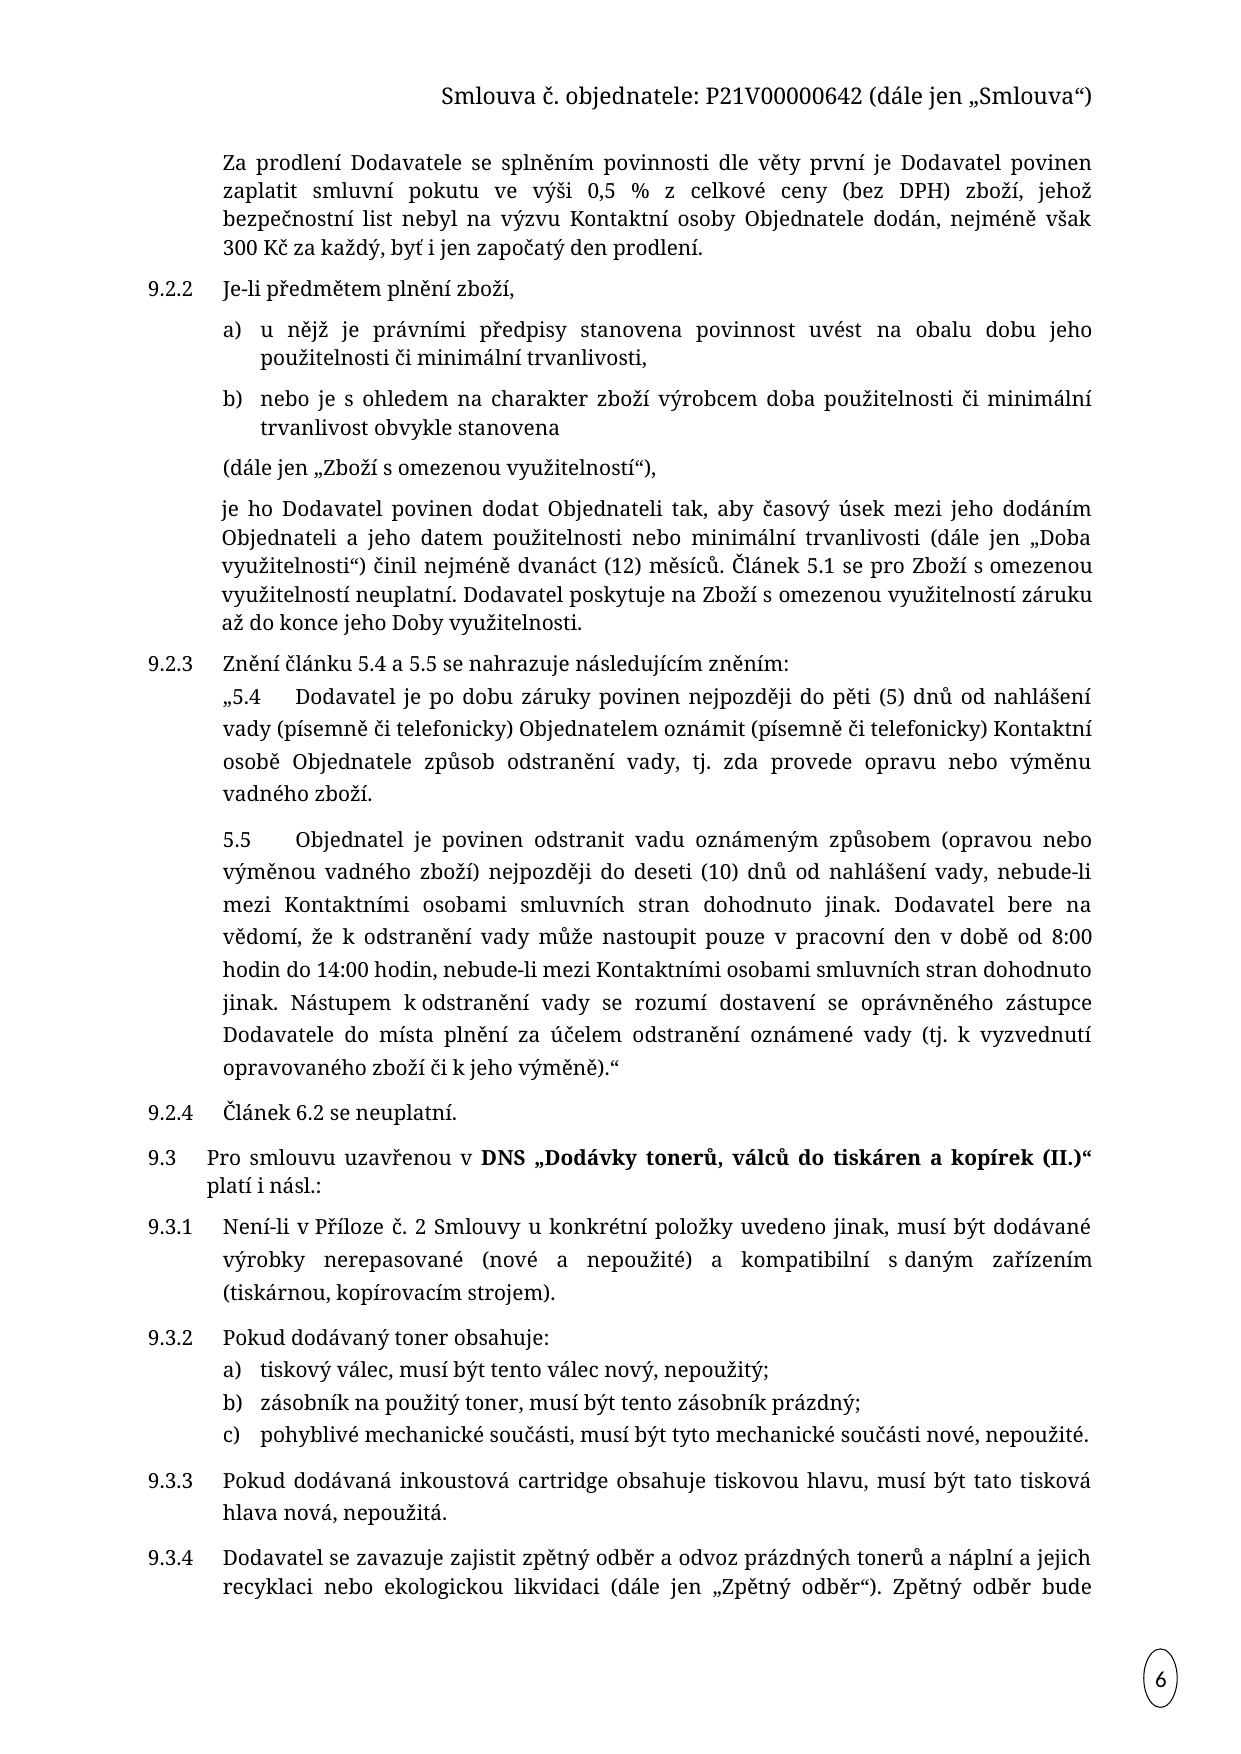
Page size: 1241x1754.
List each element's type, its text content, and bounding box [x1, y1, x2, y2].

list zásobník na použitý toner, musí být tento zásobník prázdný; [223, 1388, 1093, 1416]
list Pokud dodávaná inkoustová cartridge obsahuje tiskovou hlavu, musí být tato tisková hlava nová, nepoužitá. [148, 1466, 1093, 1527]
list Není-li v Příloze č. 2 Smlouvy u konkrétní položky uvedeno jinak, musí být dodávané výrobky nerepasované (nové a nepoužité) a kompatibilní s daným zařízením (tiskárnou, kopírovacím strojem). [148, 1212, 1093, 1306]
list 5.5 Objednatel je povinen odstranit vadu oznámeným způsobem (opravou nebo výměnou vadného zboží) nejpozději do deseti (10) dnů od nahlášení vady, nebude-li mezi Kontaktními osobami smluvních stran dohodnuto jinak. Dodavatel bere na vědomí, že k odstranění vady může nastoupit pouze v pracovní den v době od 8:00 hodin do 14:00 hodin, nebude-li mezi Kontaktními osobami smluvních stran dohodnuto jinak. Nástupem k odstranění vady se rozumí dostavení se oprávněného zástupce Dodavatele do místa plnění za účelem odstranění oznámené vady (tj. k vyzvednutí opravovaného zboží či k jeho výměně).“ [223, 825, 1093, 1081]
list „5.4 Dodavatel je po dobu záruky povinen nejpozději do pěti (5) dnů od nahlášení vady (písemně či telefonicky) Objednatelem oznámit (písemně či telefonicky) Kontaktní osobě Objednatele způsob odstranění vady, tj. zda provede opravu nebo výměnu vadného zboží. [223, 682, 1093, 808]
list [148, 148, 1093, 261]
text je ho Dodavatel povinen dodat Objednateli tak, aby časový úsek mezi jeho dodáním Objednateli a jeho datem použitelnosti nebo minimální trvanlivosti (dále jen „Doba využitelnosti“) činil nejméně dvanáct (12) měsíců. Článek 5.1 se pro Zboží s omezenou využitelností neuplatní. Dodavatel poskytuje na Zboží s omezenou využitelností záruku až do konce jeho Doby využitelnosti. [221, 494, 1093, 637]
list Znění článku 5.4 a 5.5 se nahrazuje následujícím zněním: [148, 649, 1093, 678]
list Pro smlouvu uzavřenou v DNS „Dodávky tonerů, válců do tiskáren a kopírek (II.)“ platí i násl.: [148, 1143, 1093, 1200]
text (dále jen „Zboží s omezenou využitelností“), [223, 453, 1093, 482]
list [148, 1543, 1093, 1600]
list pohyblivé mechanické součásti, musí být tyto mechanické součásti nové, nepoužité. [223, 1421, 1093, 1449]
list nebo je s ohledem na charakter zboží výrobcem doba použitelnosti či minimální trvanlivost obvykle stanovena [223, 384, 1093, 441]
list Je-li předmětem plnění zboží, [148, 274, 1093, 302]
list Článek 6.2 se neuplatní. [148, 1098, 1093, 1126]
list u nějž je právními předpisy stanovena povinnost uvést na obalu dobu jeho použitelnosti či minimální trvanlivosti, [223, 315, 1093, 372]
list Pokud dodávaný toner obsahuje: [148, 1323, 1093, 1351]
list tiskový válec, musí být tento válec nový, nepoužitý; [223, 1355, 1093, 1384]
